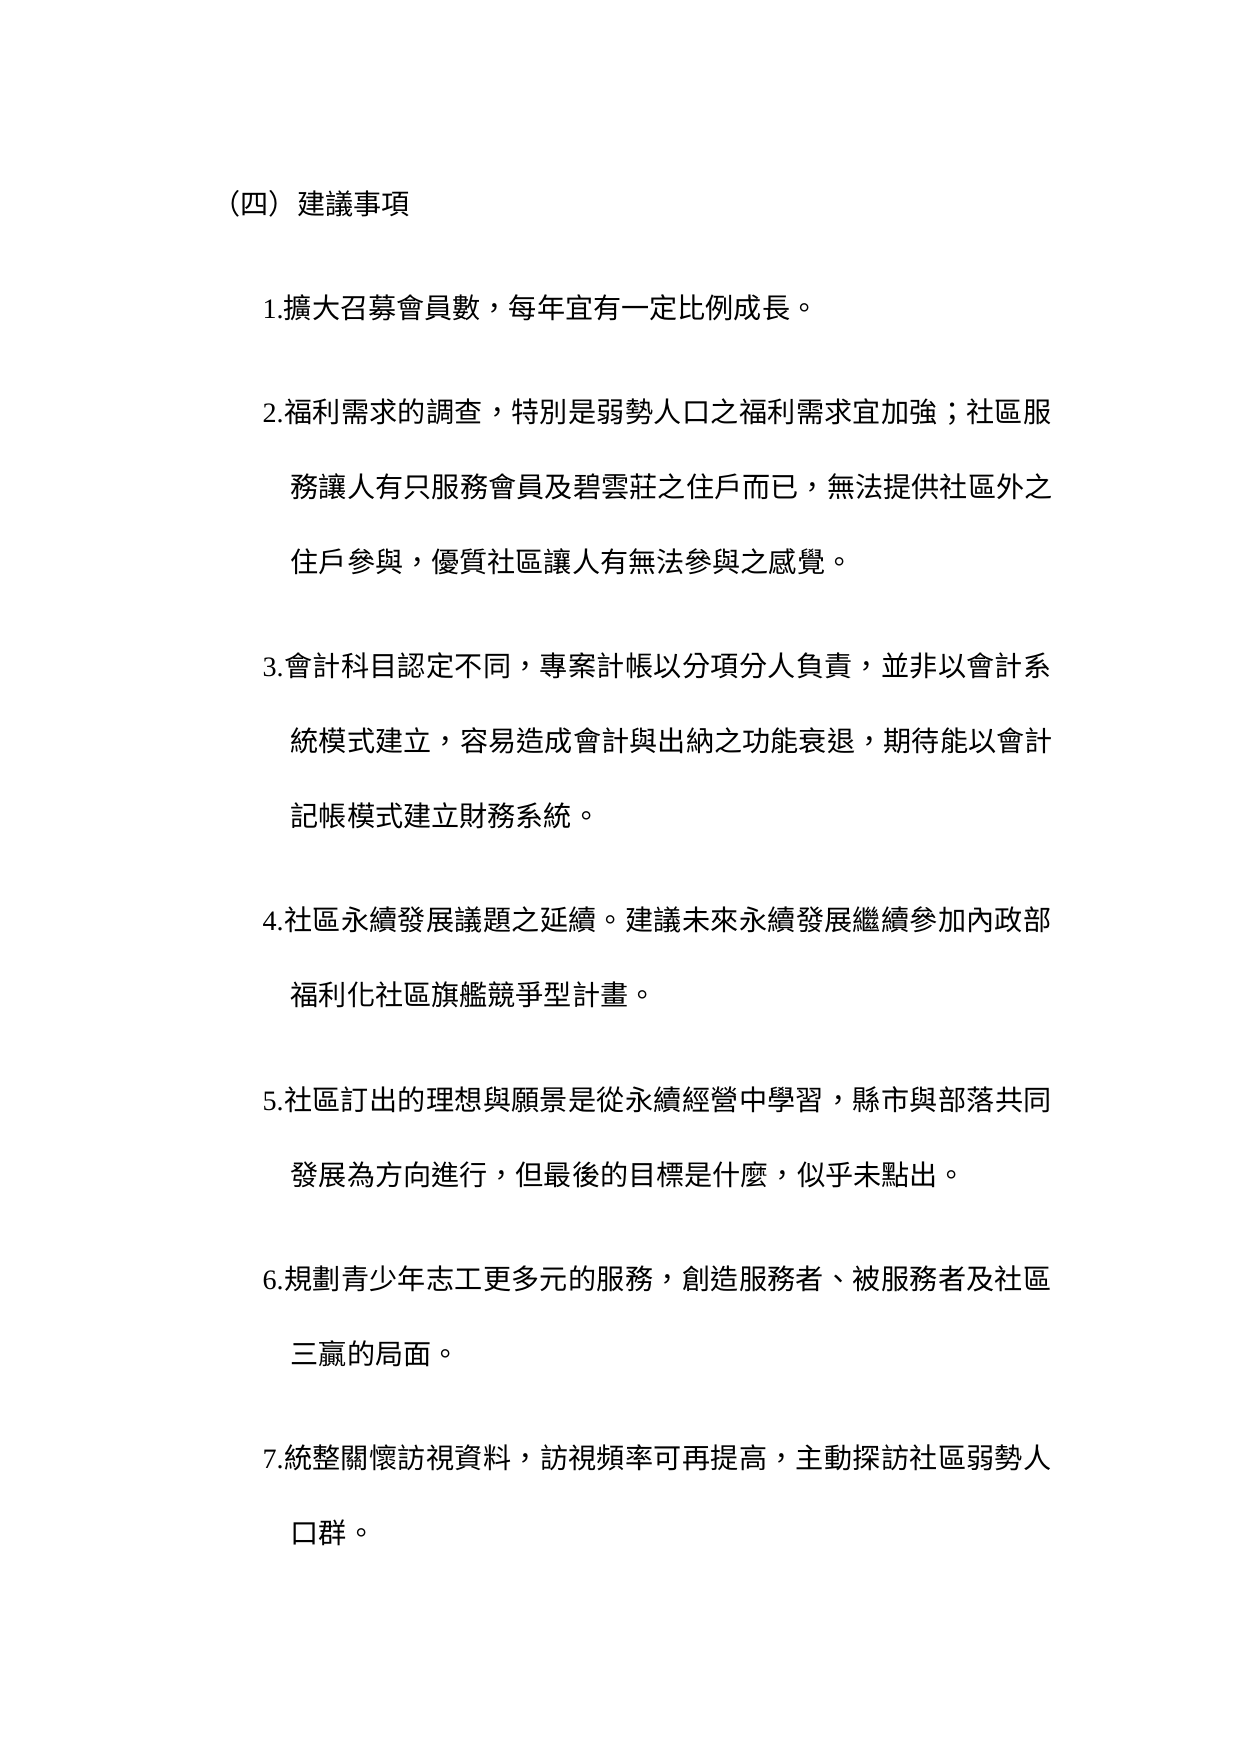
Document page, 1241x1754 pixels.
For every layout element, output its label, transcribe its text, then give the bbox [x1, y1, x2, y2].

text 7.統整關懷訪視資料，訪視頻率可再提高，主動探訪社區弱勢人口群。 [262, 1419, 1053, 1569]
text 4.社區永續發展議題之延續。建議未來永續發展繼續參加內政部福利化社區旗艦競爭型計畫。 [262, 881, 1053, 1031]
text 3.會計科目認定不同，專案計帳以分項分人負責，並非以會計系統模式建立，容易造成會計與出納之功能衰退，期待能以會計記帳模式建立財務系統。 [262, 627, 1053, 852]
text 5.社區訂出的理想與願景是從永續經營中學習，縣市與部落共同發展為方向進行，但最後的目標是什麼，似乎未點出。 [262, 1060, 1053, 1210]
text 6.規劃青少年志工更多元的服務，創造服務者、被服務者及社區三贏的局面。 [262, 1239, 1053, 1389]
text （四）建議事項 [187, 164, 978, 239]
text 1.擴大召募會員數，每年宜有一定比例成長。 [262, 269, 1053, 344]
text 2.福利需求的調查，特別是弱勢人口之福利需求宜加強；社區服務讓人有只服務會員及碧雲莊之住戶而已，無法提供社區外之住戶參與，優質社區讓人有無法參與之感覺。 [262, 373, 1053, 598]
